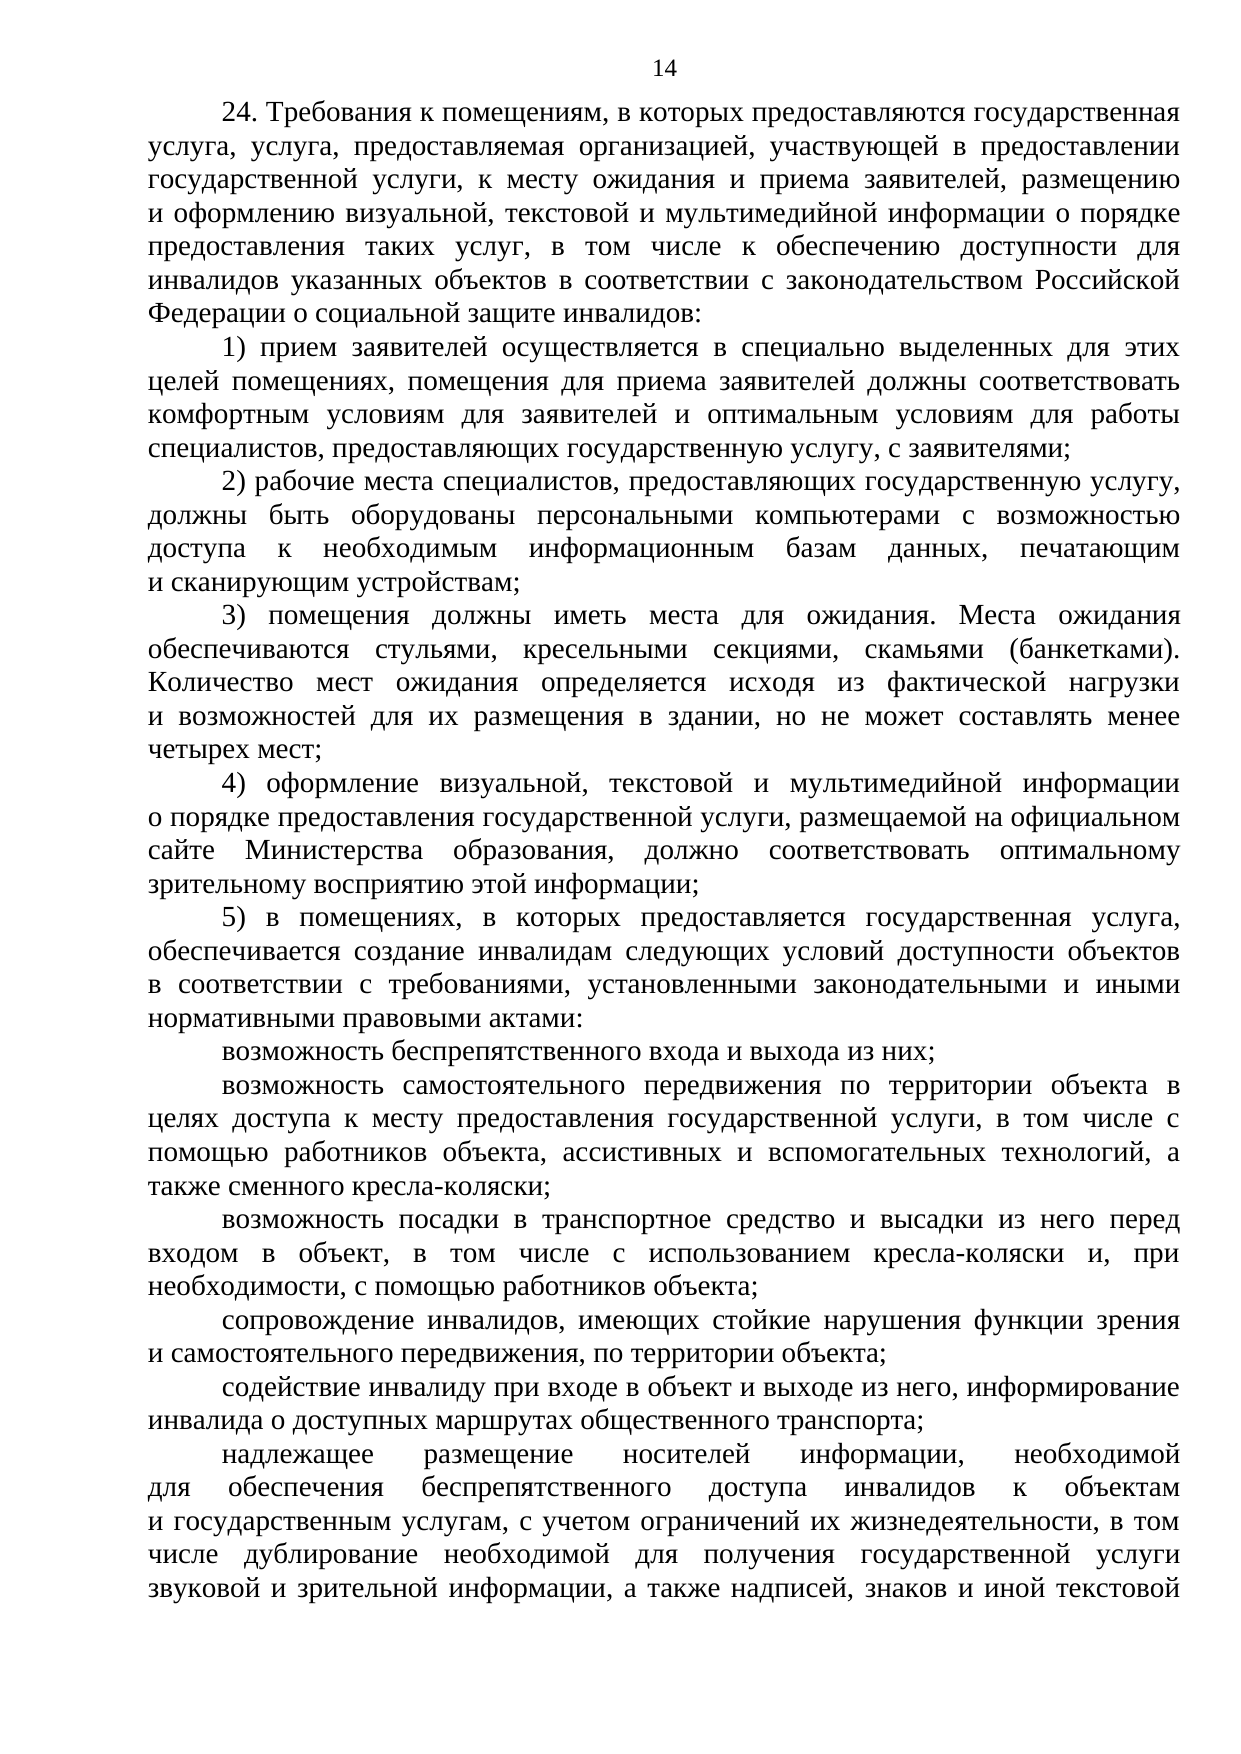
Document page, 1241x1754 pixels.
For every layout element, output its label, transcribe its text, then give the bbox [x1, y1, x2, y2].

text 1) прием заявителей осуществляется в специально выделенных для этих целей помещениях, помещения для приема заявителей должны соответствовать комфортным условиям для заявителей и оптимальным условиям для работы специалистов, предоставляющих государственную услугу, с заявителями; [148, 329, 1181, 463]
text возможность посадки в транспортное средство и высадки из него перед входом в объект, в том числе с использованием кресла-коляски и, при необходимости, с помощью работников объекта; [148, 1201, 1181, 1302]
text возможность самостоятельного передвижения по территории объекта в целях доступа к месту предоставления государственной услуги, в том числе с помощью работников объекта, ассистивных и вспомогательных технологий, а также сменного кресла-коляски; [148, 1067, 1181, 1201]
text 3) помещения должны иметь места для ожидания. Места ожидания обеспечиваются стульями, кресельными секциями, скамьями (банкетками). Количество мест ожидания определяется исходя из фактической нагрузки и возможностей для их размещения в здании, но не может составлять менее четырех мест; [148, 597, 1181, 765]
text 5) в помещениях, в которых предоставляется государственная услуга, обеспечивается создание инвалидам следующих условий доступности объектов в соответствии с требованиями, установленными законодательными и иными нормативными правовыми актами: [148, 899, 1181, 1033]
text сопровождение инвалидов, имеющих стойкие нарушения функции зрения и самостоятельного передвижения, по территории объекта; [148, 1302, 1181, 1369]
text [148, 1436, 1181, 1604]
text 2) рабочие места специалистов, предоставляющих государственную услугу, должны быть оборудованы персональными компьютерами с возможностью доступа к необходимым информационным базам данных, печатающим и сканирующим устройствам; [148, 463, 1181, 597]
text 4) оформление визуальной, текстовой и мультимедийной информации о порядке предоставления государственной услуги, размещаемой на официальном сайте Министерства образования, должно соответствовать оптимальному зрительному восприятию этой информации; [148, 765, 1181, 899]
text 24. Требования к помещениям, в которых предоставляются государственная услуга, услуга, предоставляемая организацией, участвующей в предоставлении государственной услуги, к месту ожидания и приема заявителей, размещению и оформлению визуальной, текстовой и мультимедийной информации о порядке предоставления таких услуг, в том числе к обеспечению доступности для инвалидов указанных объектов в соответствии с законодательством Российской Федерации о социальной защите инвалидов: [148, 94, 1181, 329]
text возможность беспрепятственного входа и выхода из них; [148, 1033, 1181, 1067]
text содействие инвалиду при входе в объект и выходе из него, информирование инвалида о доступных маршрутах общественного транспорта; [148, 1369, 1181, 1436]
